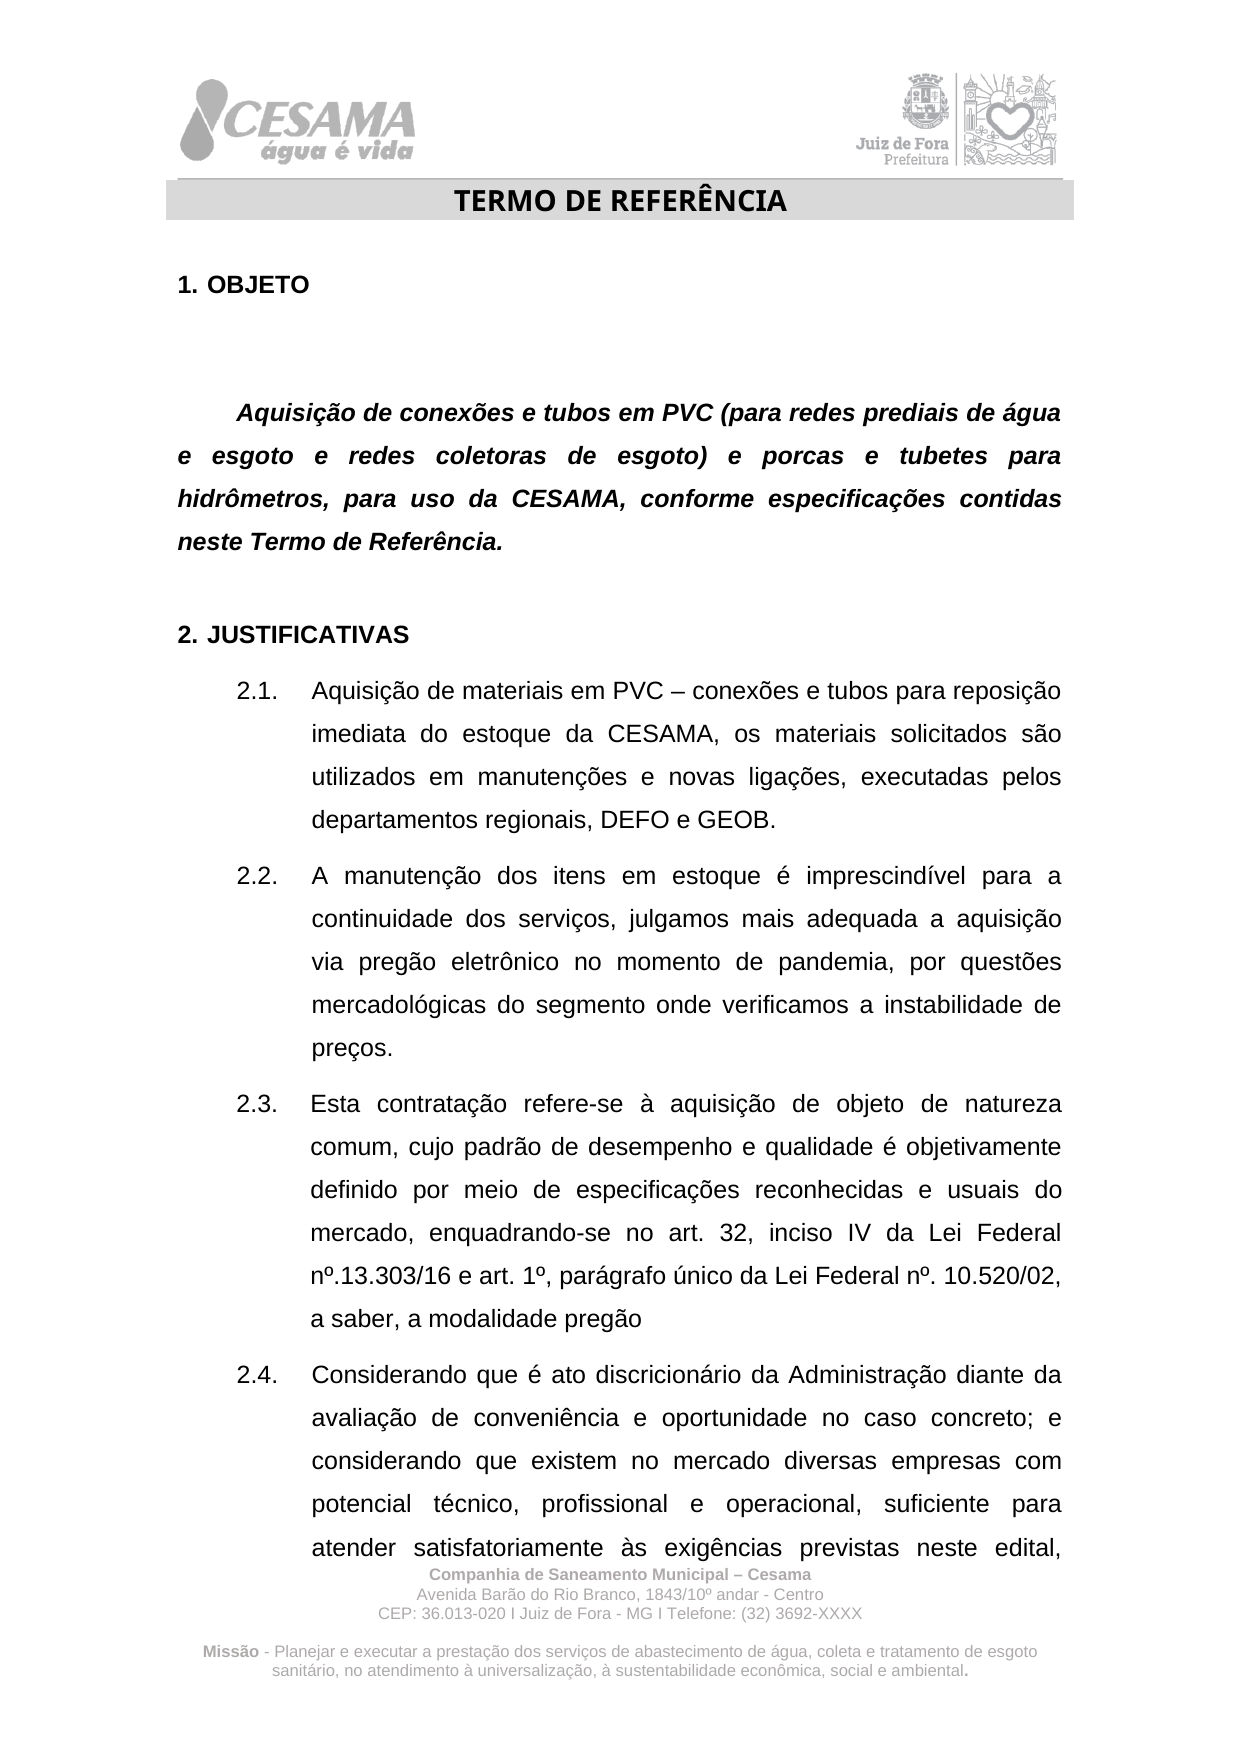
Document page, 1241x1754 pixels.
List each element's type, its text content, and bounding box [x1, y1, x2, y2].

list Esta contratação refere-se à aquisição de objeto de natureza comum, cujo padrão de desempenho e qualidade é objetivamente definido por meio de especificações reconhecidas e usuais do mercado, enquadrando-se no art. 32, inciso IV da Lei Federal nº.13.303/16 e art. 1º, parágrafo único da Lei Federal nº. 10.520/02, a saber, a modalidade pregão [236, 1089, 1063, 1333]
list OBJETO [177, 270, 1063, 298]
picture [177, 73, 1064, 180]
table_header TERMO DE REFERÊNCIA [166, 180, 1074, 220]
list A manutenção dos itens em estoque é imprescindível para a continuidade dos serviços, julgamos mais adequada a aquisição via pregão eletrônico no momento de pandemia, por questões mercadológicas do segmento onde verificamos a instabilidade de preços. [236, 861, 1063, 1062]
list Aquisição de materiais em PVC – conexões e tubos para reposição imediata do estoque da CESAMA, os materiais solicitados são utilizados em manutenções e novas ligações, executadas pelos departamentos regionais, DEFO e GEOB. [236, 676, 1063, 834]
list JUSTIFICATIVAS [177, 620, 1063, 649]
text Aquisição de conexões e tubos em PVC (para redes prediais de água e esgoto e redes coletoras de esgoto) e porcas e tubetes para hidrômetros, para uso da CESAMA, conforme especificações contidas neste Termo de Referência. [177, 398, 1063, 556]
